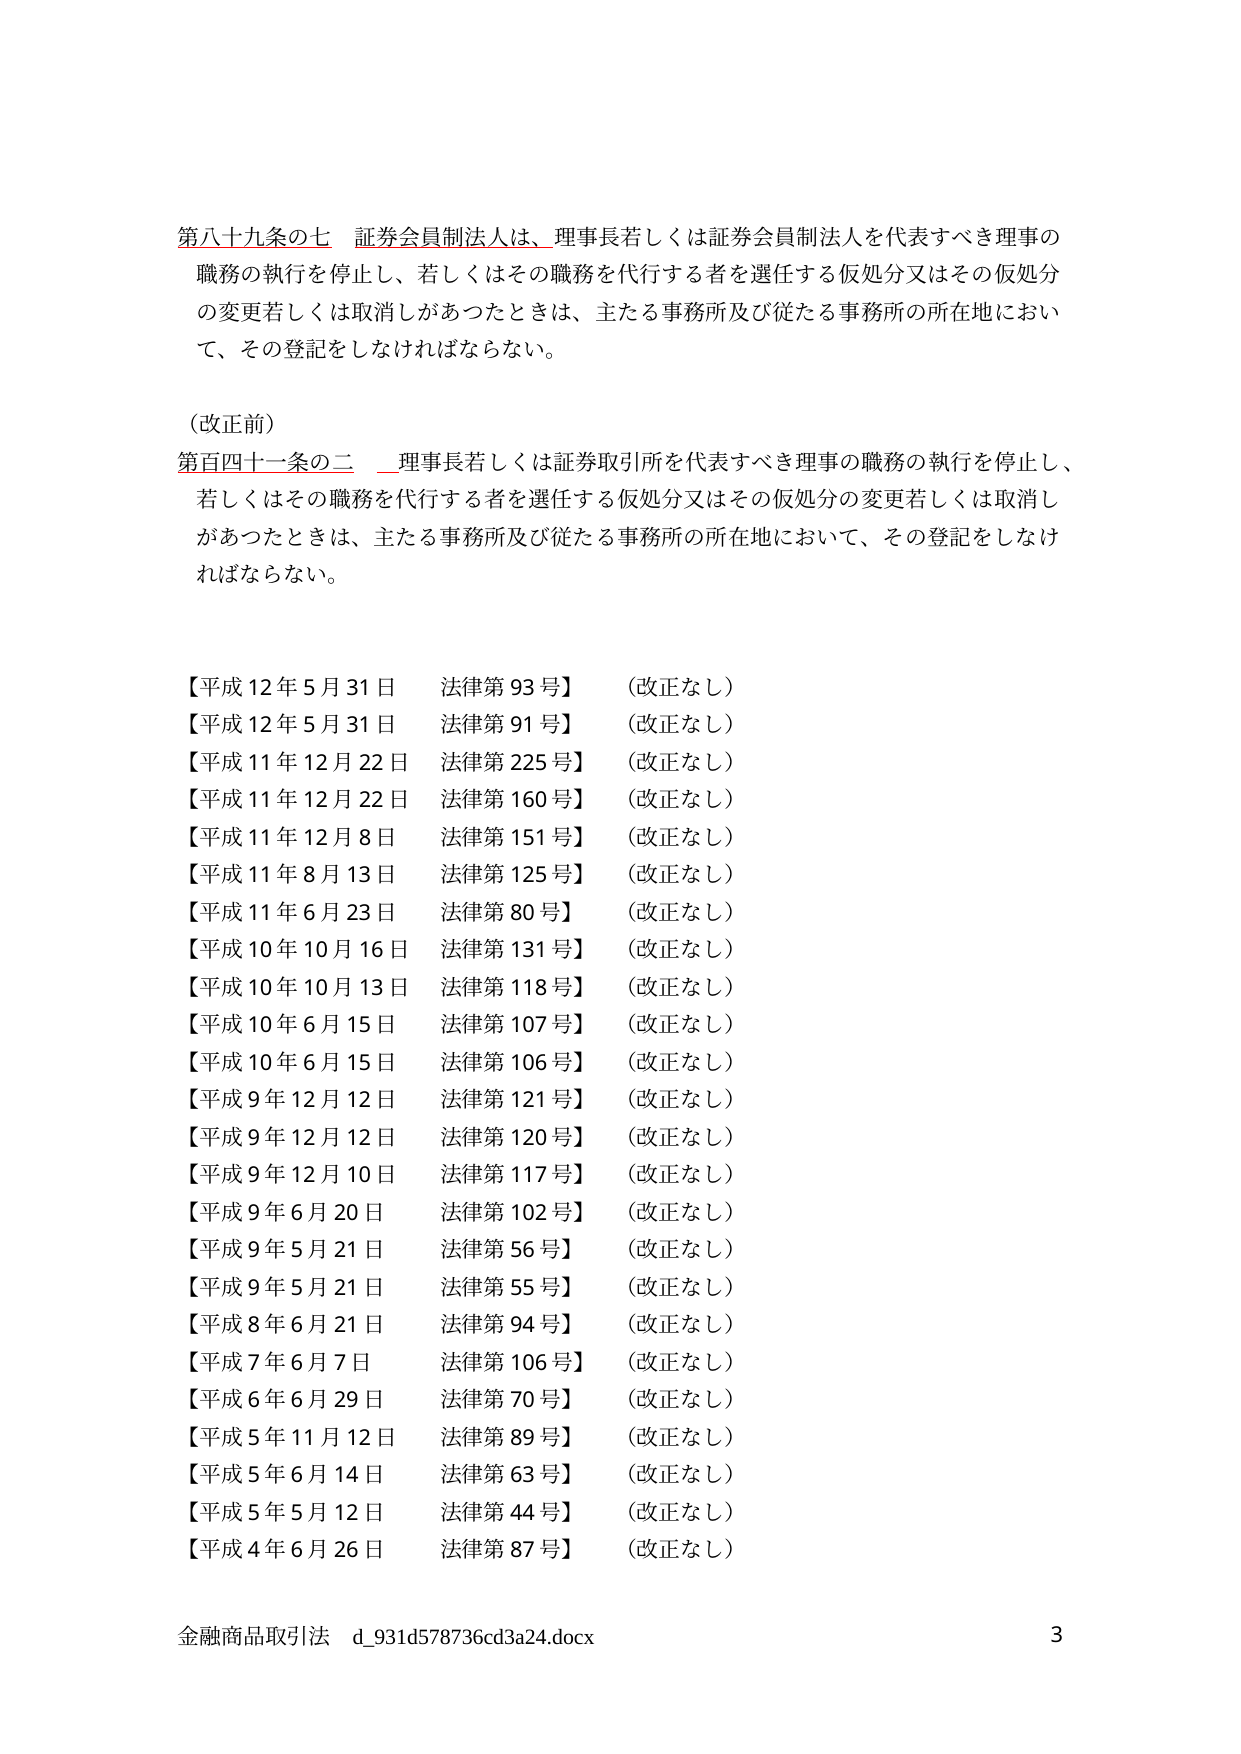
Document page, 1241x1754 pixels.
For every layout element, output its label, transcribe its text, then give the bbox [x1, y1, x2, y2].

text 第百四十一条の二 理事長若しくは証券取引所を代表すべき理事の職務の執行を停止し、若しくはその職務を代行する者を選任する仮処分又はその仮処分の変更若しくは取消しがあつたときは、主たる事務所及び従たる事務所の所在地において、その登記をしなければならない。 [177, 442, 1063, 592]
text 【平成6年6月29日 法律第70号】 （改正なし） [177, 1379, 1063, 1417]
text 【平成9年12月10日 法律第117号】 （改正なし） [177, 1154, 1063, 1192]
text 【平成9年6月20日 法律第102号】 （改正なし） [177, 1192, 1063, 1229]
text 【平成9年5月21日 法律第56号】 （改正なし） [177, 1229, 1063, 1267]
text 【平成10年6月15日 法律第107号】 （改正なし） [177, 1004, 1063, 1042]
text 【平成9年5月21日 法律第55号】 （改正なし） [177, 1267, 1063, 1304]
text 第八十九条の七 証券会員制法人は、理事長若しくは証券会員制法人を代表すべき理事の職務の執行を停止し、若しくはその職務を代行する者を選任する仮処分又はその仮処分の変更若しくは取消しがあつたときは、主たる事務所及び従たる事務所の所在地において、その登記をしなければならない。 [177, 217, 1063, 367]
text 【平成11年12月22日 法律第160号】 （改正なし） [177, 779, 1063, 817]
text 【平成9年12月12日 法律第120号】 （改正なし） [177, 1117, 1063, 1154]
text 【平成7年6月7日 法律第106号】 （改正なし） [177, 1342, 1063, 1379]
text 【平成11年12月8日 法律第151号】 （改正なし） [177, 817, 1063, 854]
text 【平成5年11月12日 法律第89号】 （改正なし） [177, 1417, 1063, 1454]
text 【平成4年6月26日 法律第87号】 （改正なし） [177, 1529, 1063, 1567]
text 【平成12年5月31日 法律第91号】 （改正なし） [177, 704, 1063, 742]
text 【平成11年12月22日 法律第225号】 （改正なし） [177, 742, 1063, 779]
text 【平成11年8月13日 法律第125号】 （改正なし） [177, 854, 1063, 892]
text 【平成5年5月12日 法律第44号】 （改正なし） [177, 1492, 1063, 1529]
text 【平成8年6月21日 法律第94号】 （改正なし） [177, 1304, 1063, 1342]
text 【平成10年10月13日 法律第118号】 （改正なし） [177, 967, 1063, 1004]
text 【平成10年6月15日 法律第106号】 （改正なし） [177, 1042, 1063, 1079]
text 【平成10年10月16日 法律第131号】 （改正なし） [177, 929, 1063, 967]
text 【平成12年5月31日 法律第93号】 （改正なし） [177, 667, 1063, 704]
text 【平成11年6月23日 法律第80号】 （改正なし） [177, 892, 1063, 929]
text 【平成9年12月12日 法律第121号】 （改正なし） [177, 1079, 1063, 1117]
text 【平成5年6月14日 法律第63号】 （改正なし） [177, 1454, 1063, 1492]
text （改正前） [177, 404, 1063, 442]
